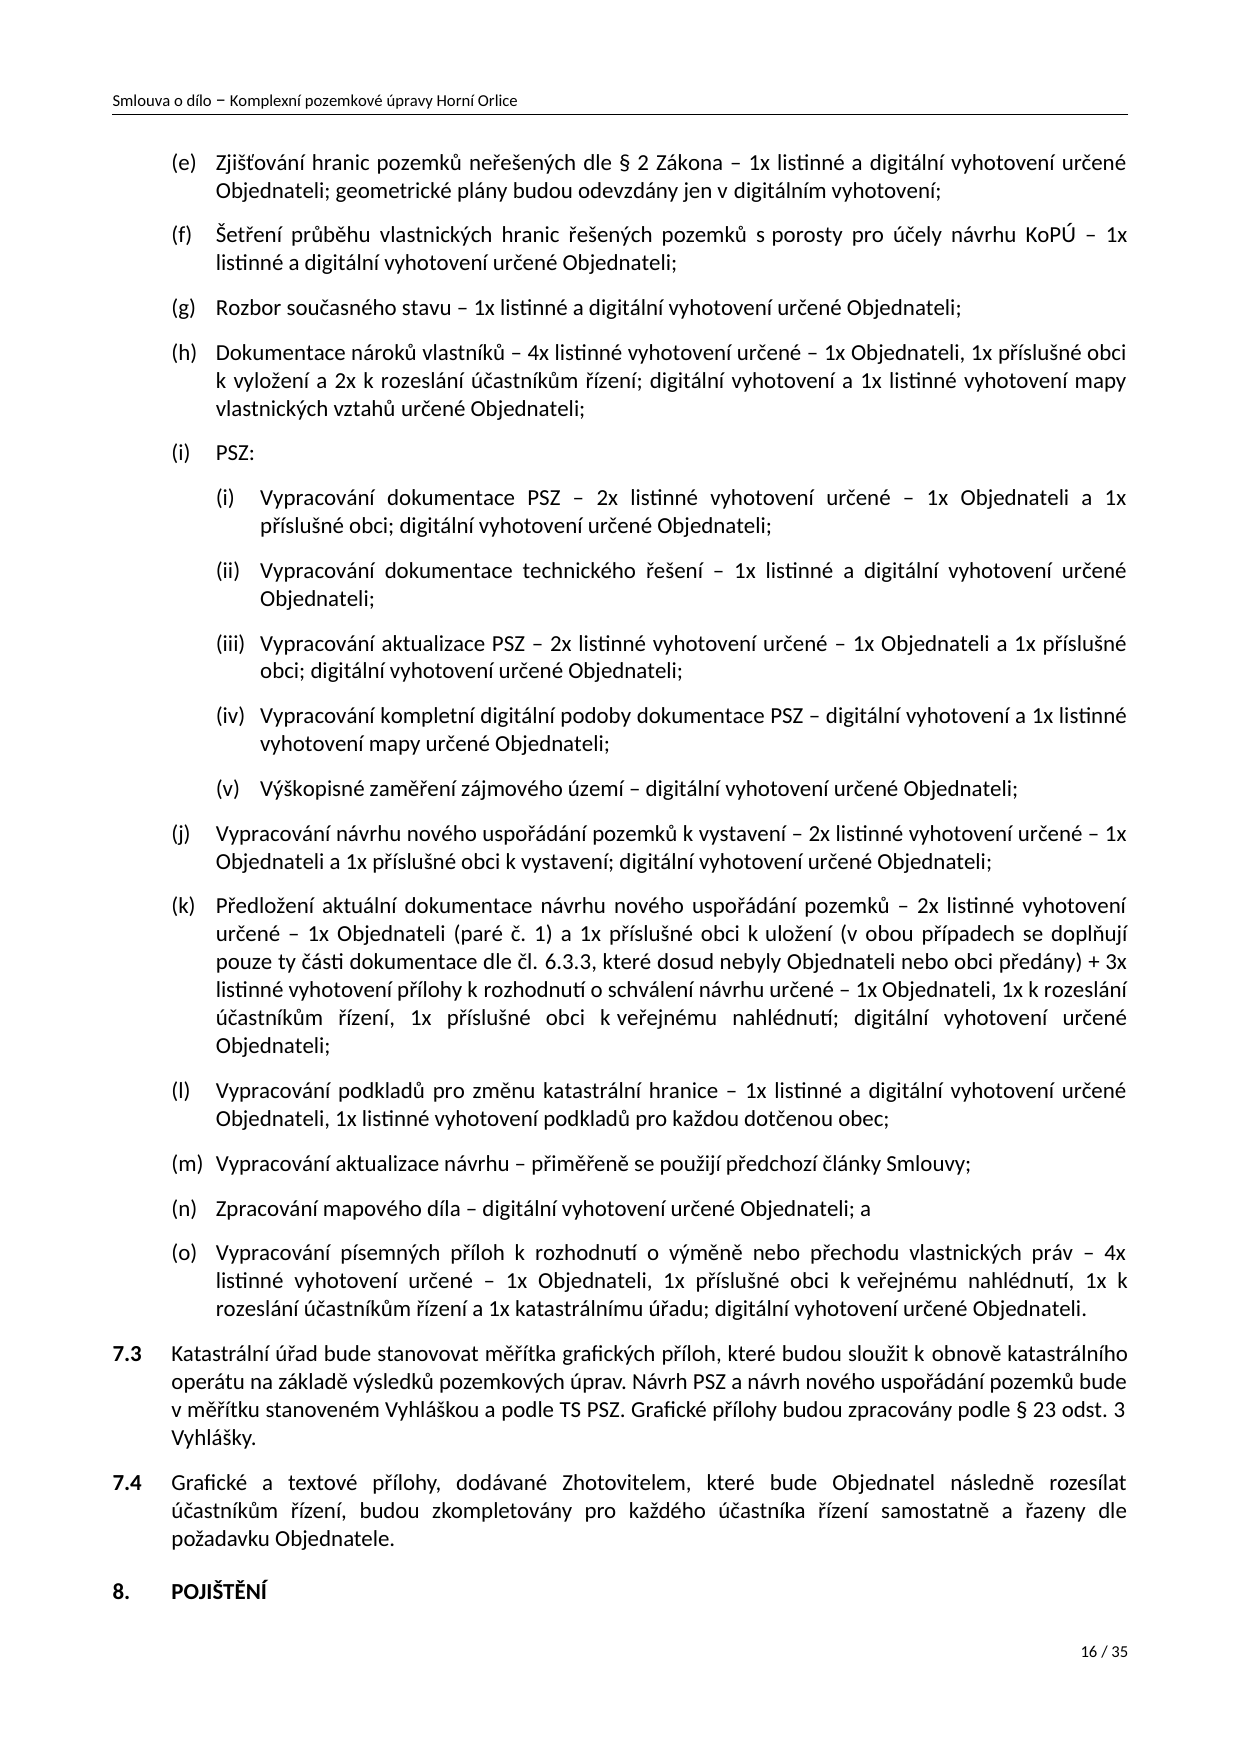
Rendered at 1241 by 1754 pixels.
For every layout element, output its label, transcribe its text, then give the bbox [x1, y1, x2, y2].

text Grafické a textové přílohy, dodávané Zhotovitelem, které bude Objednatel následně rozesílat účastníkům řízení, budou zkompletovány pro každého účastníka řízení samostatně a řazeny dle požadavku Objednatele. [112, 1468, 1128, 1552]
list Výškopisné zaměření zájmového území – digitální vyhotovení určené Objednateli; [216, 774, 1128, 802]
text Pojištění [112, 1577, 1128, 1605]
list Šetření průběhu vlastnických hranic řešených pozemků s porosty pro účely návrhu KoPÚ – 1x listinné a digitální vyhotovení určené Objednateli; [171, 220, 1128, 276]
list Zpracování mapového díla – digitální vyhotovení určené Objednateli; a [171, 1194, 1128, 1222]
list Vypracování aktualizace PSZ – 2x listinné vyhotovení určené – 1x Objednateli a 1x příslušné obci; digitální vyhotovení určené Objednateli; [216, 629, 1128, 685]
list Vypracování aktualizace návrhu – přiměřeně se použijí předchozí články Smlouvy; [171, 1149, 1128, 1177]
list Zjišťování hranic pozemků neřešených dle § 2 Zákona – 1x listinné a digitální vyhotovení určené Objednateli; geometrické plány budou odevzdány jen v digitálním vyhotovení; [171, 148, 1128, 204]
list Předložení aktuální dokumentace návrhu nového uspořádání pozemků – 2x listinné vyhotovení určené – 1x Objednateli (paré č. 1) a 1x příslušné obci k uložení (v obou případech se doplňují pouze ty části dokumentace dle čl. 6.3.3, které dosud nebyly Objednateli nebo obci předány) + 3x listinné vyhotovení přílohy k rozhodnutí o schválení návrhu určené – 1x Objednateli, 1x k rozeslání účastníkům řízení, 1x příslušné obci k veřejnému nahlédnutí; digitální vyhotovení určené Objednateli; [171, 891, 1128, 1059]
list Rozbor současného stavu – 1x listinné a digitální vyhotovení určené Objednateli; [171, 293, 1128, 321]
list PSZ: [171, 438, 1128, 467]
list Vypracování dokumentace PSZ – 2x listinné vyhotovení určené – 1x Objednateli a 1x příslušné obci; digitální vyhotovení určené Objednateli; [216, 483, 1128, 539]
list Vypracování návrhu nového uspořádání pozemků k vystavení – 2x listinné vyhotovení určené – 1x Objednateli a 1x příslušné obci k vystavení; digitální vyhotovení určené Objednateli; [171, 819, 1128, 875]
list Vypracování kompletní digitální podoby dokumentace PSZ – digitální vyhotovení a 1x listinné vyhotovení mapy určené Objednateli; [216, 701, 1128, 757]
list Vypracování písemných příloh k rozhodnutí o výměně nebo přechodu vlastnických práv – 4x listinné vyhotovení určené – 1x Objednateli, 1x příslušné obci k veřejnému nahlédnutí, 1x k rozeslání účastníkům řízení a 1x katastrálnímu úřadu; digitální vyhotovení určené Objednateli. [171, 1238, 1128, 1322]
list Dokumentace nároků vlastníků – 4x listinné vyhotovení určené – 1x Objednateli, 1x příslušné obci k vyložení a 2x k rozeslání účastníkům řízení; digitální vyhotovení a 1x listinné vyhotovení mapy vlastnických vztahů určené Objednateli; [171, 338, 1128, 422]
text Katastrální úřad bude stanovovat měřítka grafických příloh, které budou sloužit k obnově katastrálního operátu na základě výsledků pozemkových úprav. Návrh PSZ a návrh nového uspořádání pozemků bude v měřítku stanoveném Vyhláškou a podle TS PSZ. Grafické přílohy budou zpracovány podle § 23 odst. 3 Vyhlášky. [112, 1339, 1128, 1451]
list Vypracování podkladů pro změnu katastrální hranice – 1x listinné a digitální vyhotovení určené Objednateli, 1x listinné vyhotovení podkladů pro každou dotčenou obec; [171, 1076, 1128, 1132]
list Vypracování dokumentace technického řešení – 1x listinné a digitální vyhotovení určené Objednateli; [216, 556, 1128, 612]
